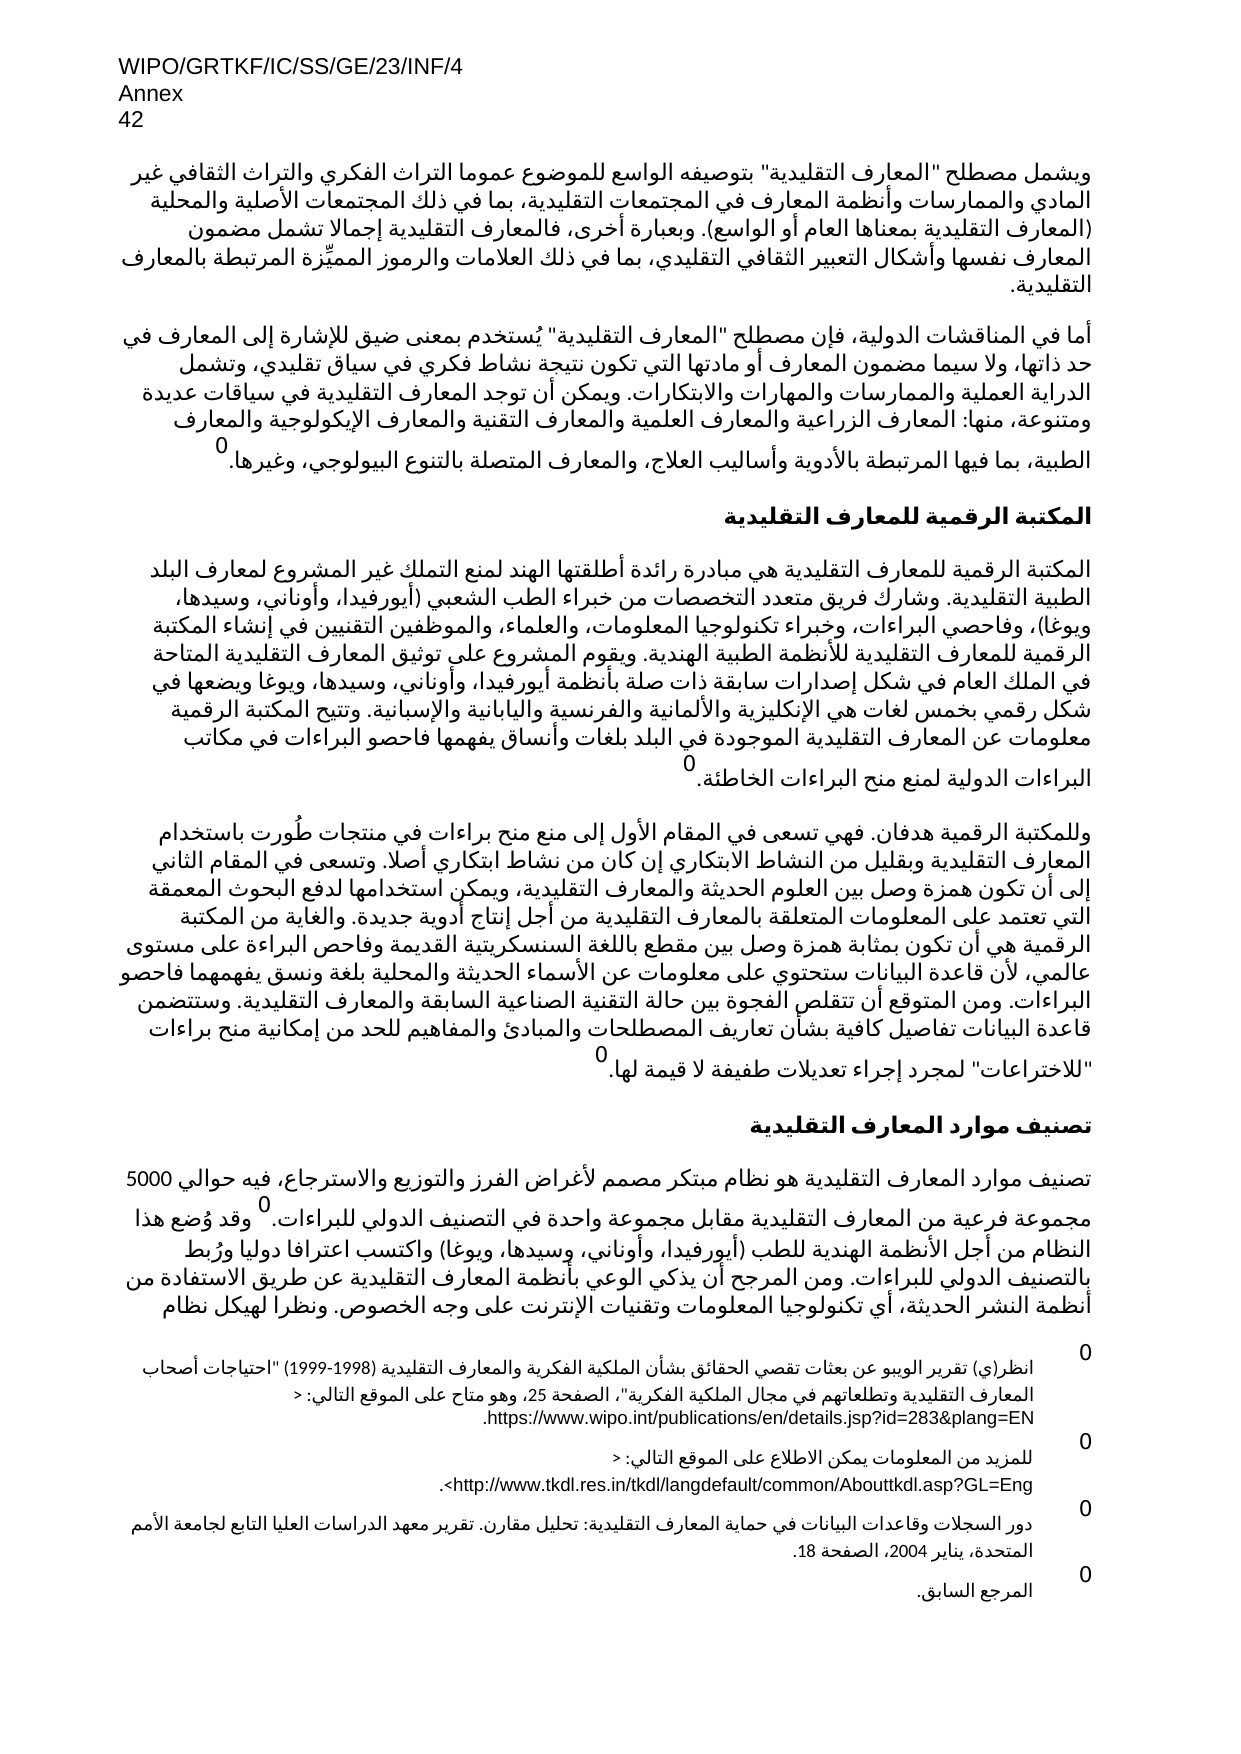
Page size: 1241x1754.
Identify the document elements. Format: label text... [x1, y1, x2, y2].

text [118, 1164, 1092, 1319]
text ويشمل مصطلح "المعارف التقليدية" بتوصيفه الواسع للموضوع عموما التراث الفكري والتراث الثقافي غير المادي والممارسات وأنظمة المعارف في المجتمعات التقليدية، بما في ذلك المجتمعات الأصلية والمحلية (المعارف التقليدية بمعناها العام أو الواسع). وبعبارة أخرى، فالمعارف التقليدية إجمالا تشمل مضمون المعارف نفسها وأشكال التعبير الثقافي التقليدي، بما في ذلك العلامات والرموز المميِّزة المرتبطة بالمعارف التقليدية. [118, 158, 1092, 299]
text تصنيف موارد المعارف التقليدية [118, 1111, 1092, 1139]
text أما في المناقشات الدولية، فإن مصطلح "المعارف التقليدية" يُستخدم بمعنى ضيق للإشارة إلى المعارف في حد ذاتها، ولا سيما مضمون المعارف أو مادتها التي تكون نتيجة نشاط فكري في سياق تقليدي، وتشمل الدراية العملية والممارسات والمهارات والابتكارات. ويمكن أن توجد المعارف التقليدية في سياقات عديدة ومتنوعة، منها: المعارف الزراعية والمعارف العلمية والمعارف التقنية والمعارف الإيكولوجية والمعارف الطبية، بما فيها المرتبطة بالأدوية وأساليب العلاج، والمعارف المتصلة بالتنوع البيولوجي، وغيرها. [118, 322, 1092, 477]
text المكتبة الرقمية للمعارف التقليدية هي مبادرة رائدة أطلقتها الهند لمنع التملك غير المشروع لمعارف البلد الطبية التقليدية. وشارك فريق متعدد التخصصات من خبراء الطب الشعبي (أيورفيدا، وأوناني، وسيدها، ويوغا)، وفاحصي البراءات، وخبراء تكنولوجيا المعلومات، والعلماء، والموظفين التقنيين في إنشاء المكتبة الرقمية للمعارف التقليدية للأنظمة الطبية الهندية. ويقوم المشروع على توثيق المعارف التقليدية المتاحة في الملك العام في شكل إصدارات سابقة ذات صلة بأنظمة أيورفيدا، وأوناني، وسيدها، ويوغا ويضعها في شكل رقمي بخمس لغات هي الإنكليزية والألمانية والفرنسية واليابانية والإسبانية. وتتيح المكتبة الرقمية معلومات عن المعارف التقليدية الموجودة في البلد بلغات وأنساق يفهمها فاحصو البراءات في مكاتب البراءات الدولية لمنع منح البراءات الخاطئة. [118, 555, 1092, 795]
subtitle المكتبة الرقمية للمعارف التقليدية [118, 502, 1092, 530]
text وللمكتبة الرقمية هدفان. فهي تسعى في المقام الأول إلى منع منح براءات في منتجات طُورت باستخدام المعارف التقليدية وبقليل من النشاط الابتكاري إن كان من نشاط ابتكاري أصلا. وتسعى في المقام الثاني إلى أن تكون همزة وصل بين العلوم الحديثة والمعارف التقليدية، ويمكن استخدامها لدفع البحوث المعمقة التي تعتمد على المعلومات المتعلقة بالمعارف التقليدية من أجل إنتاج أدوية جديدة. والغاية من المكتبة الرقمية هي أن تكون بمثابة همزة وصل بين مقطع باللغة السنسكريتية القديمة وفاحص البراءة على مستوى عالمي، لأن قاعدة البيانات ستحتوي على معلومات عن الأسماء الحديثة والمحلية بلغة ونسق يفهمهما فاحصو البراءات. ومن المتوقع أن تتقلص الفجوة بين حالة التقنية الصناعية السابقة والمعارف التقليدية. وستتضمن قاعدة البيانات تفاصيل كافية بشأن تعاريف المصطلحات والمبادئ والمفاهيم للحد من إمكانية منح براءات "للاختراعات" لمجرد إجراء تعديلات طفيفة لا قيمة لها. [118, 818, 1092, 1086]
